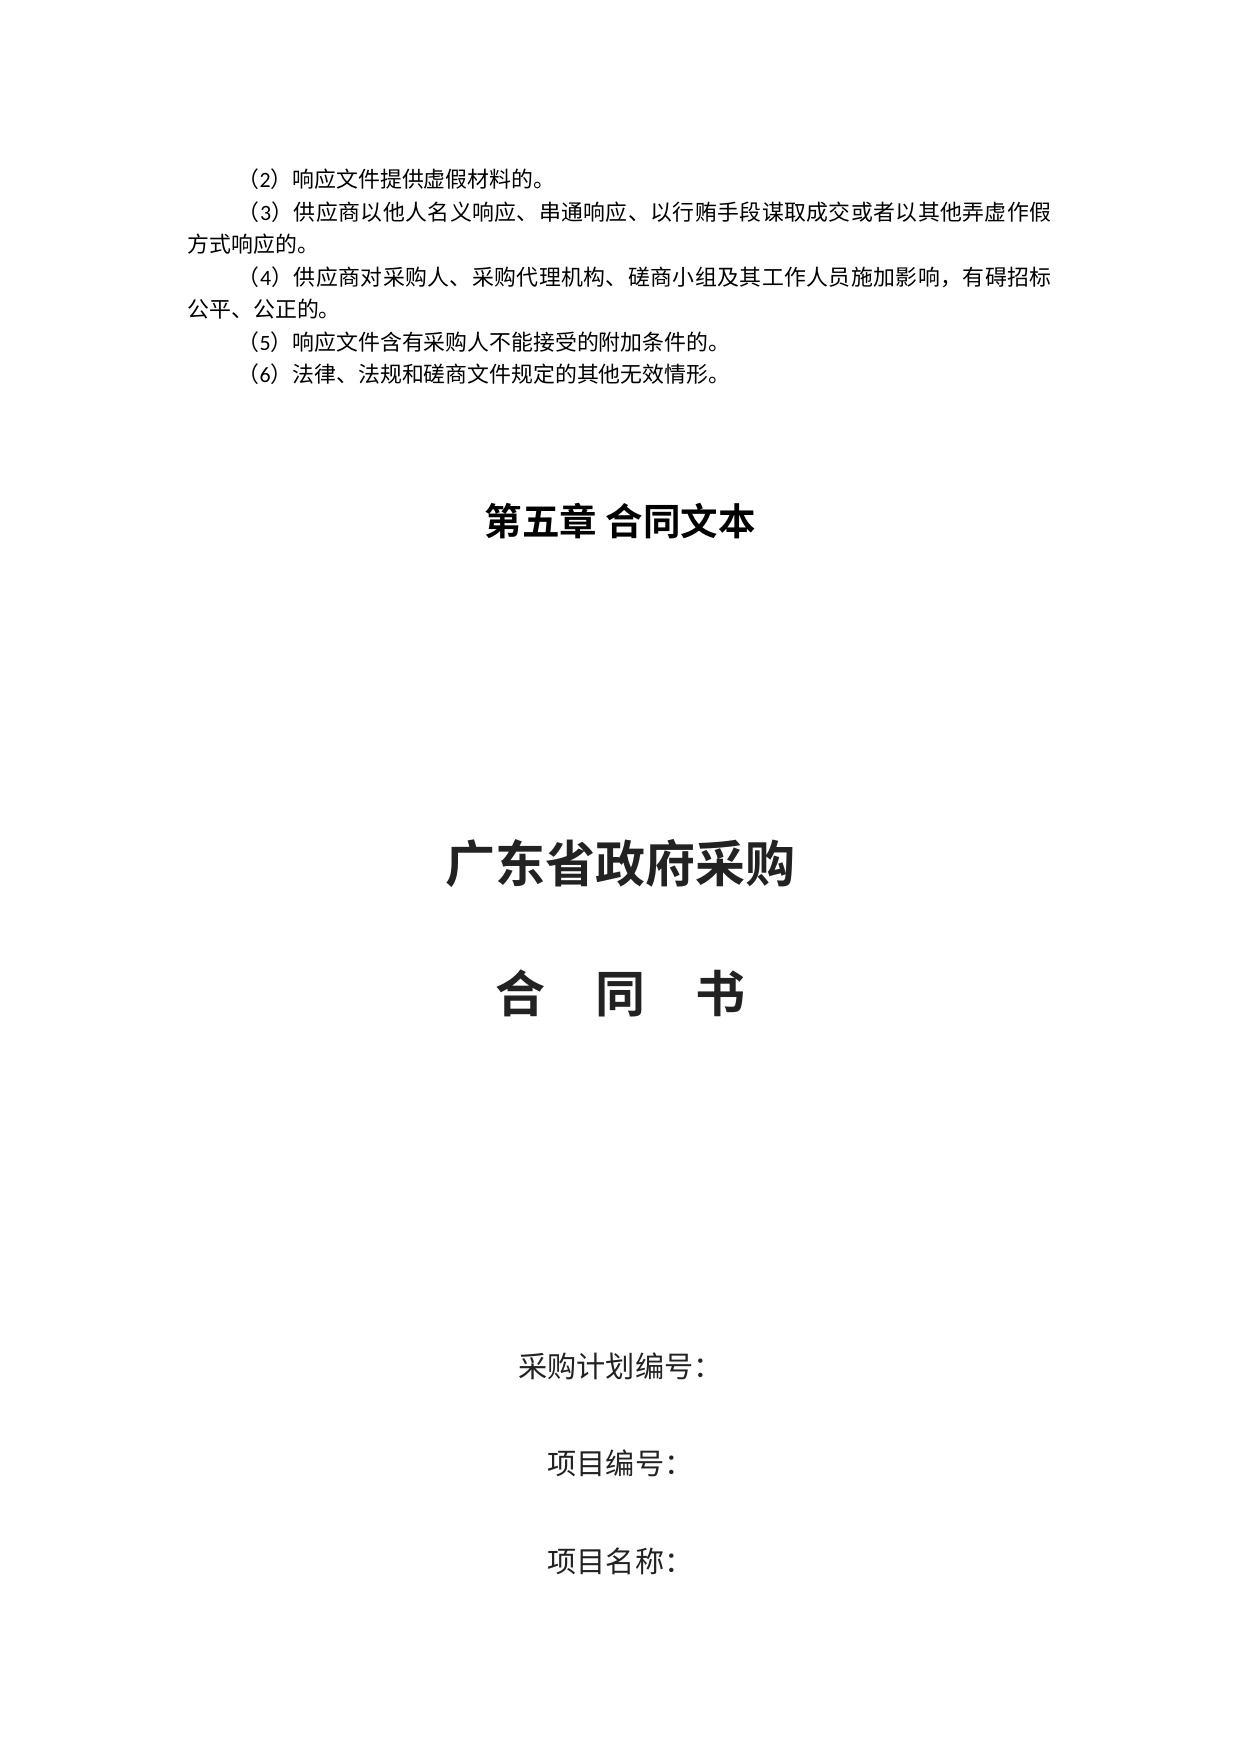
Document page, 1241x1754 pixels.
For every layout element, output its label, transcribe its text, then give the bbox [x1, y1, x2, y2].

text （2）响应文件提供虚假材料的。 [187, 162, 1053, 194]
text 项目名称： [187, 1527, 1053, 1592]
text （6）法律、法规和磋商文件规定的其他无效情形。 [187, 357, 1053, 389]
text 采购计划编号： [187, 1332, 1053, 1397]
text （3）供应商以他人名义响应、串通响应、以行贿手段谋取成交或者以其他弄虚作假方式响应的。 [187, 194, 1053, 259]
text （5）响应文件含有采购人不能接受的附加条件的。 [187, 324, 1053, 357]
text （4）供应商对采购人、采购代理机构、磋商小组及其工作人员施加影响，有碍招标公平、公正的。 [187, 259, 1053, 324]
text 广东省政府采购 [187, 812, 1053, 909]
text 第五章 合同文本 [187, 487, 1053, 552]
text 项目编号： [187, 1429, 1053, 1494]
text 合 同 书 [187, 942, 1053, 1039]
